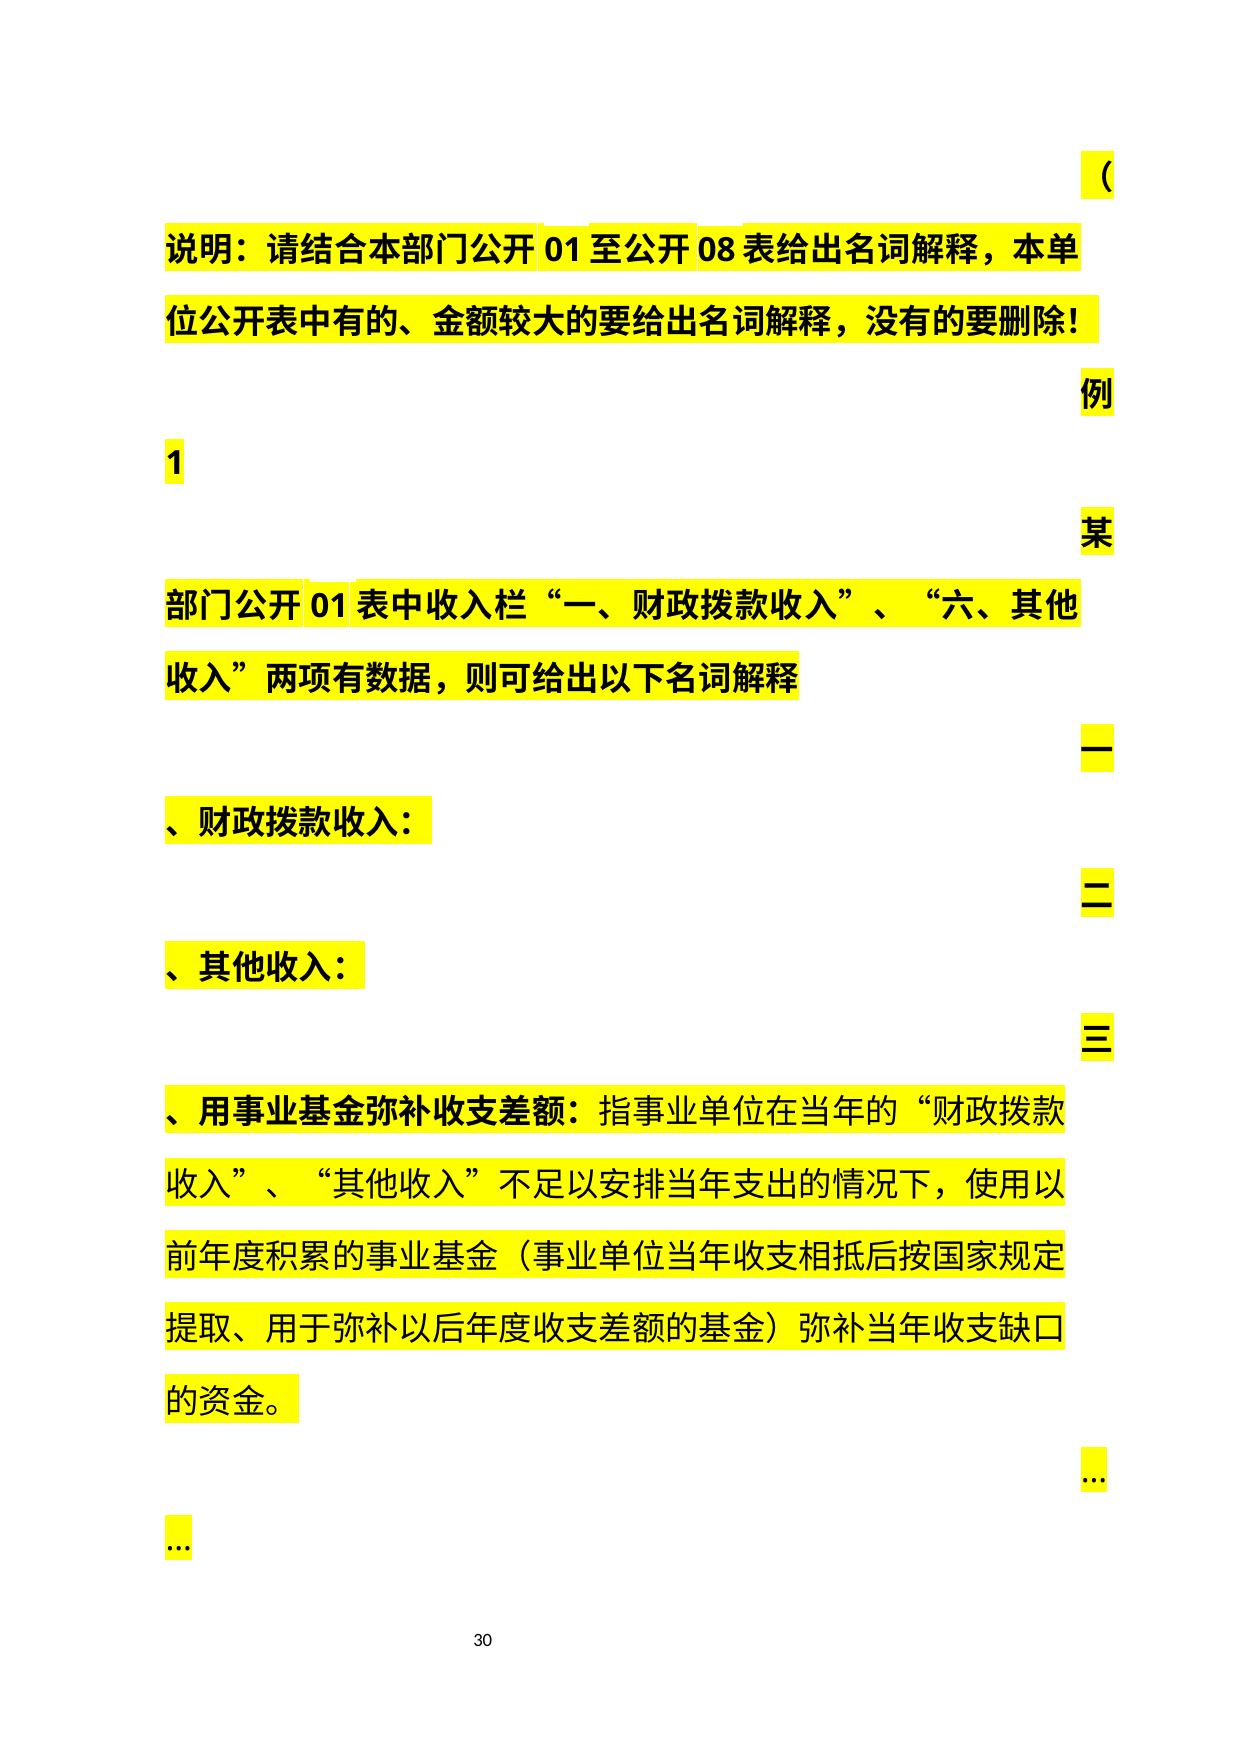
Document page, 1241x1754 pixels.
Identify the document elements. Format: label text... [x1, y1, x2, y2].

text …… [165, 1447, 1081, 1560]
text 三、用事业基金弥补收支差额：指事业单位在当年的“财政拨款收入”、“其他收入”不足以安排当年支出的情况下，使用以前年度积累的事业基金（事业单位当年收支相抵后按国家规定提取、用于弥补以后年度收支差额的基金）弥补当年收支缺口的资金。 [165, 1013, 1081, 1423]
text 二、其他收入： [165, 868, 1081, 989]
text （说明：请结合本部门公开01至公开08表给出名词解释，本单位公开表中有的、金额较大的要给出名词解释，没有的要删除！ [165, 151, 1081, 295]
text 某部门公开01表中收入栏“一、财政拨款收入”、“六、其他收入”两项有数据，则可给出以下名词解释 [165, 507, 1081, 700]
text 例1 [165, 368, 1081, 484]
text 一、财政拨款收入： [165, 724, 1081, 844]
